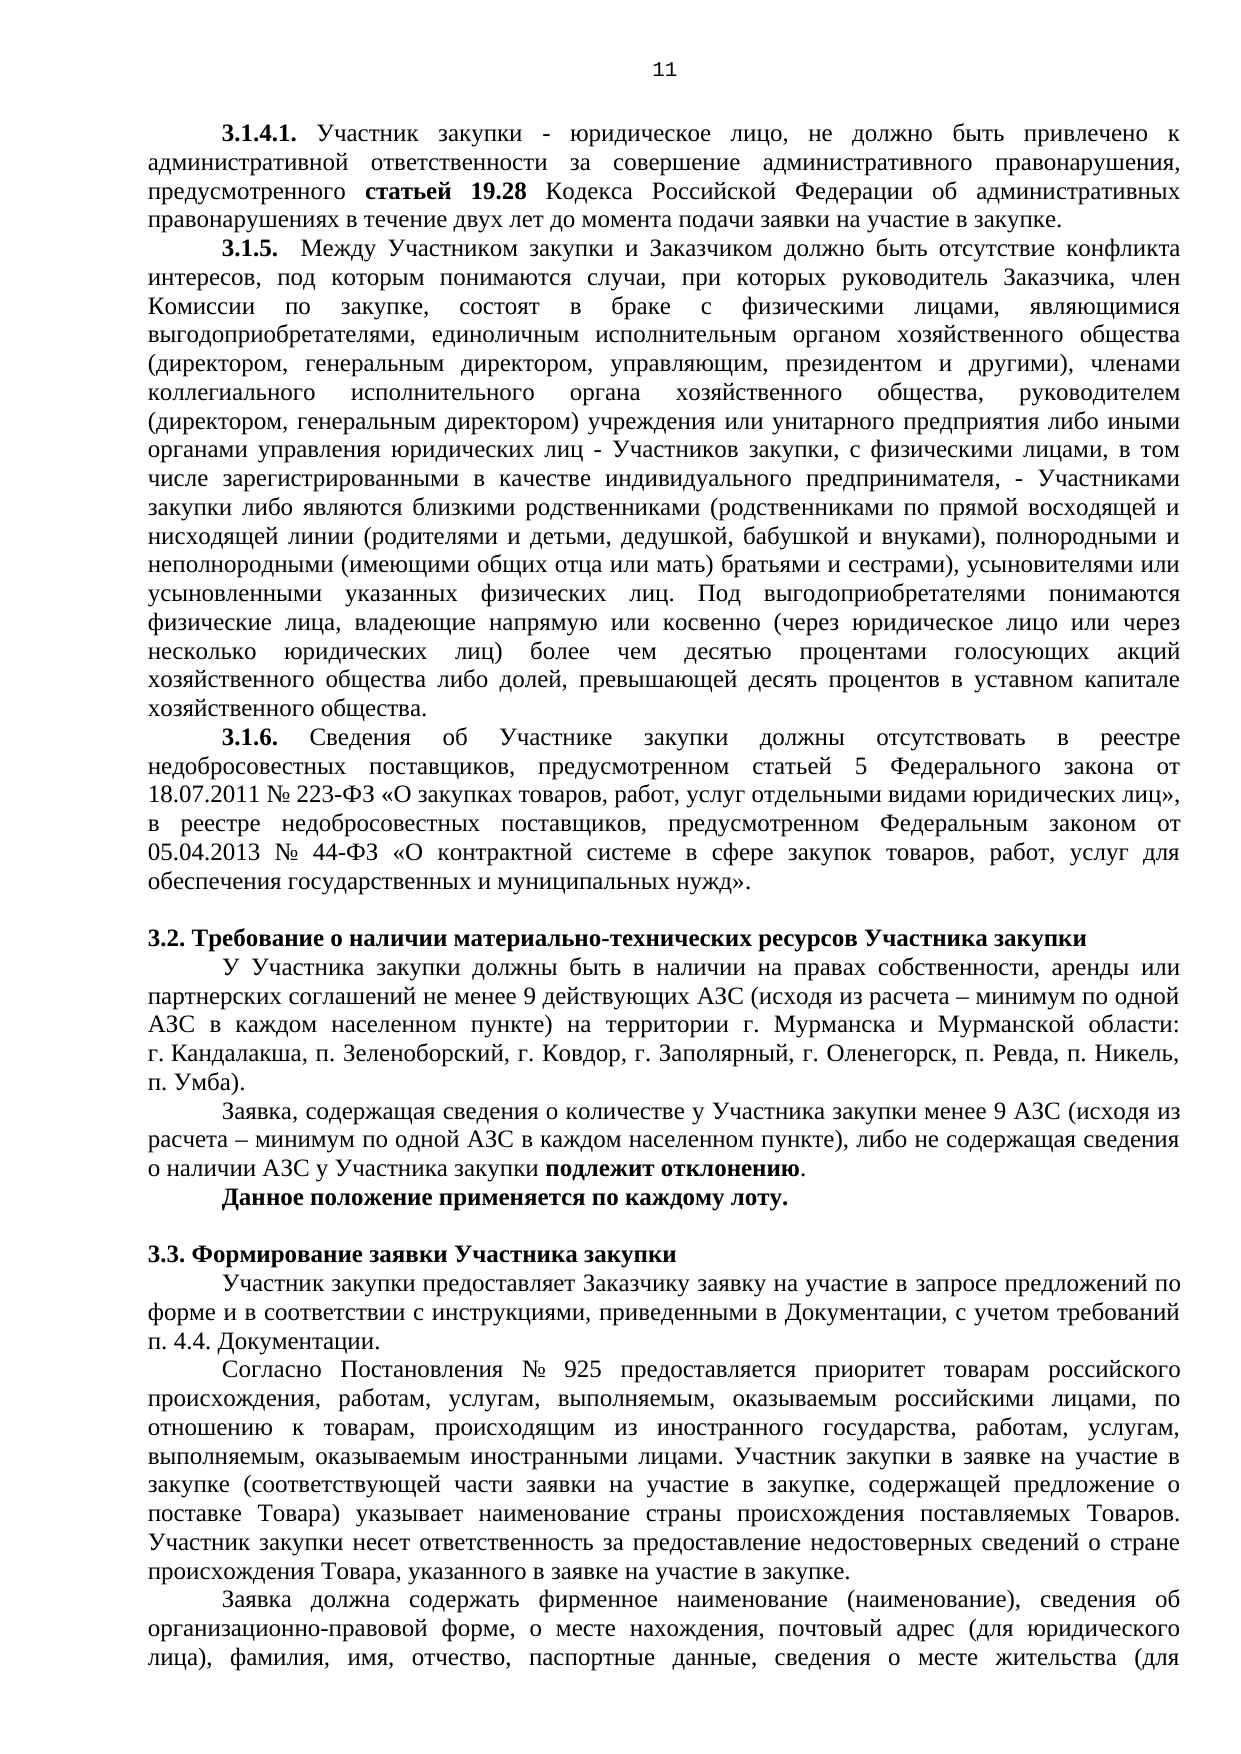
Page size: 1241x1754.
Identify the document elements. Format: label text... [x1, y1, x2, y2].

text Согласно Постановления № 925 предоставляется приоритет товарам российского происхождения, работам, услугам, выполняемым, оказываемым российскими лицами, по отношению к товарам, происходящим из иностранного государства, работам, услугам, выполняемым, оказываемым иностранными лицами. Участник закупки в заявке на участие в закупке (соответствующей части заявки на участие в закупке, содержащей предложение о поставке Товара) указывает наименование страны происхождения поставляемых Товаров. Участник закупки несет ответственность за предоставление недостоверных сведений о стране происхождения Товара, указанного в заявке на участие в закупке. [148, 1354, 1181, 1584]
text У Участника закупки должны быть в наличии на правах собственности, аренды или партнерских соглашений не менее 9 действующих АЗС (исходя из расчета – минимум по одной АЗС в каждом населенном пункте) на территории г. Мурманска и Мурманской области: г. Кандалакша, п. Зеленоборский, г. Ковдор, г. Заполярный, г. Оленегорск, п. Ревда, п. Никель, п. Умба). [148, 952, 1181, 1096]
text Данное положение применяется по каждому лоту. [148, 1182, 1181, 1211]
text 3.1.6. Сведения об Участнике закупки должны отсутствовать в реестре недобросовестных поставщиков, предусмотренном статьей 5 Федерального закона от 18.07.2011 № 223-ФЗ «О закупках товаров, работ, услуг отдельными видами юридических лиц», в реестре недобросовестных поставщиков, предусмотренном Федеральным законом от 05.04.2013 № 44-ФЗ «О контрактной системе в сфере закупок товаров, работ, услуг для обеспечения государственных и муниципальных нужд». [148, 722, 1181, 894]
text 3.2. Требование о наличии материально-технических ресурсов Участника закупки [148, 923, 1181, 952]
text 3.1.5. Между Участником закупки и Заказчиком должно быть отсутствие конфликта интересов, под которым понимаются случаи, при которых руководитель Заказчика, член Комиссии по закупке, состоят в браке с физическими лицами, являющимися выгодоприобретателями, единоличным исполнительным органом хозяйственного общества (директором, генеральным директором, управляющим, президентом и другими), членами коллегиального исполнительного органа хозяйственного общества, руководителем (директором, генеральным директором) учреждения или унитарного предприятия либо иными органами управления юридических лиц - Участников закупки, с физическими лицами, в том числе зарегистрированными в качестве индивидуального предпринимателя, - Участниками закупки либо являются близкими родственниками (родственниками по прямой восходящей и нисходящей линии (родителями и детьми, дедушкой, бабушкой и внуками), полнородными и неполнородными (имеющими общих отца или мать) братьями и сестрами), усыновителями или усыновленными указанных физических лиц. Под выгодоприобретателями понимаются физические лица, владеющие напрямую или косвенно (через юридическое лицо или через несколько юридических лиц) более чем десятью процентами голосующих акций хозяйственного общества либо долей, превышающей десять процентов в уставном капитале хозяйственного общества. [148, 233, 1181, 722]
text 3.1.4.1. Участник закупки - юридическое лицо, не должно быть привлечено к административной ответственности за совершение административного правонарушения, предусмотренного статьей 19.28 Кодекса Российской Федерации об административных правонарушениях в течение двух лет до момента подачи заявки на участие в закупке. [148, 118, 1181, 233]
text Заявка, содержащая сведения о количестве у Участника закупки менее 9 АЗС (исходя из расчета – минимум по одной АЗС в каждом населенном пункте), либо не содержащая сведения о наличии АЗС у Участника закупки подлежит отклонению. [148, 1096, 1181, 1182]
text Участник закупки предоставляет Заказчику заявку на участие в запросе предложений по форме и в соответствии с инструкциями, приведенными в Документации, с учетом требований п. 4.4. Документации. [148, 1268, 1181, 1354]
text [148, 1584, 1181, 1671]
text 3.3. Формирование заявки Участника закупки [148, 1239, 1181, 1268]
